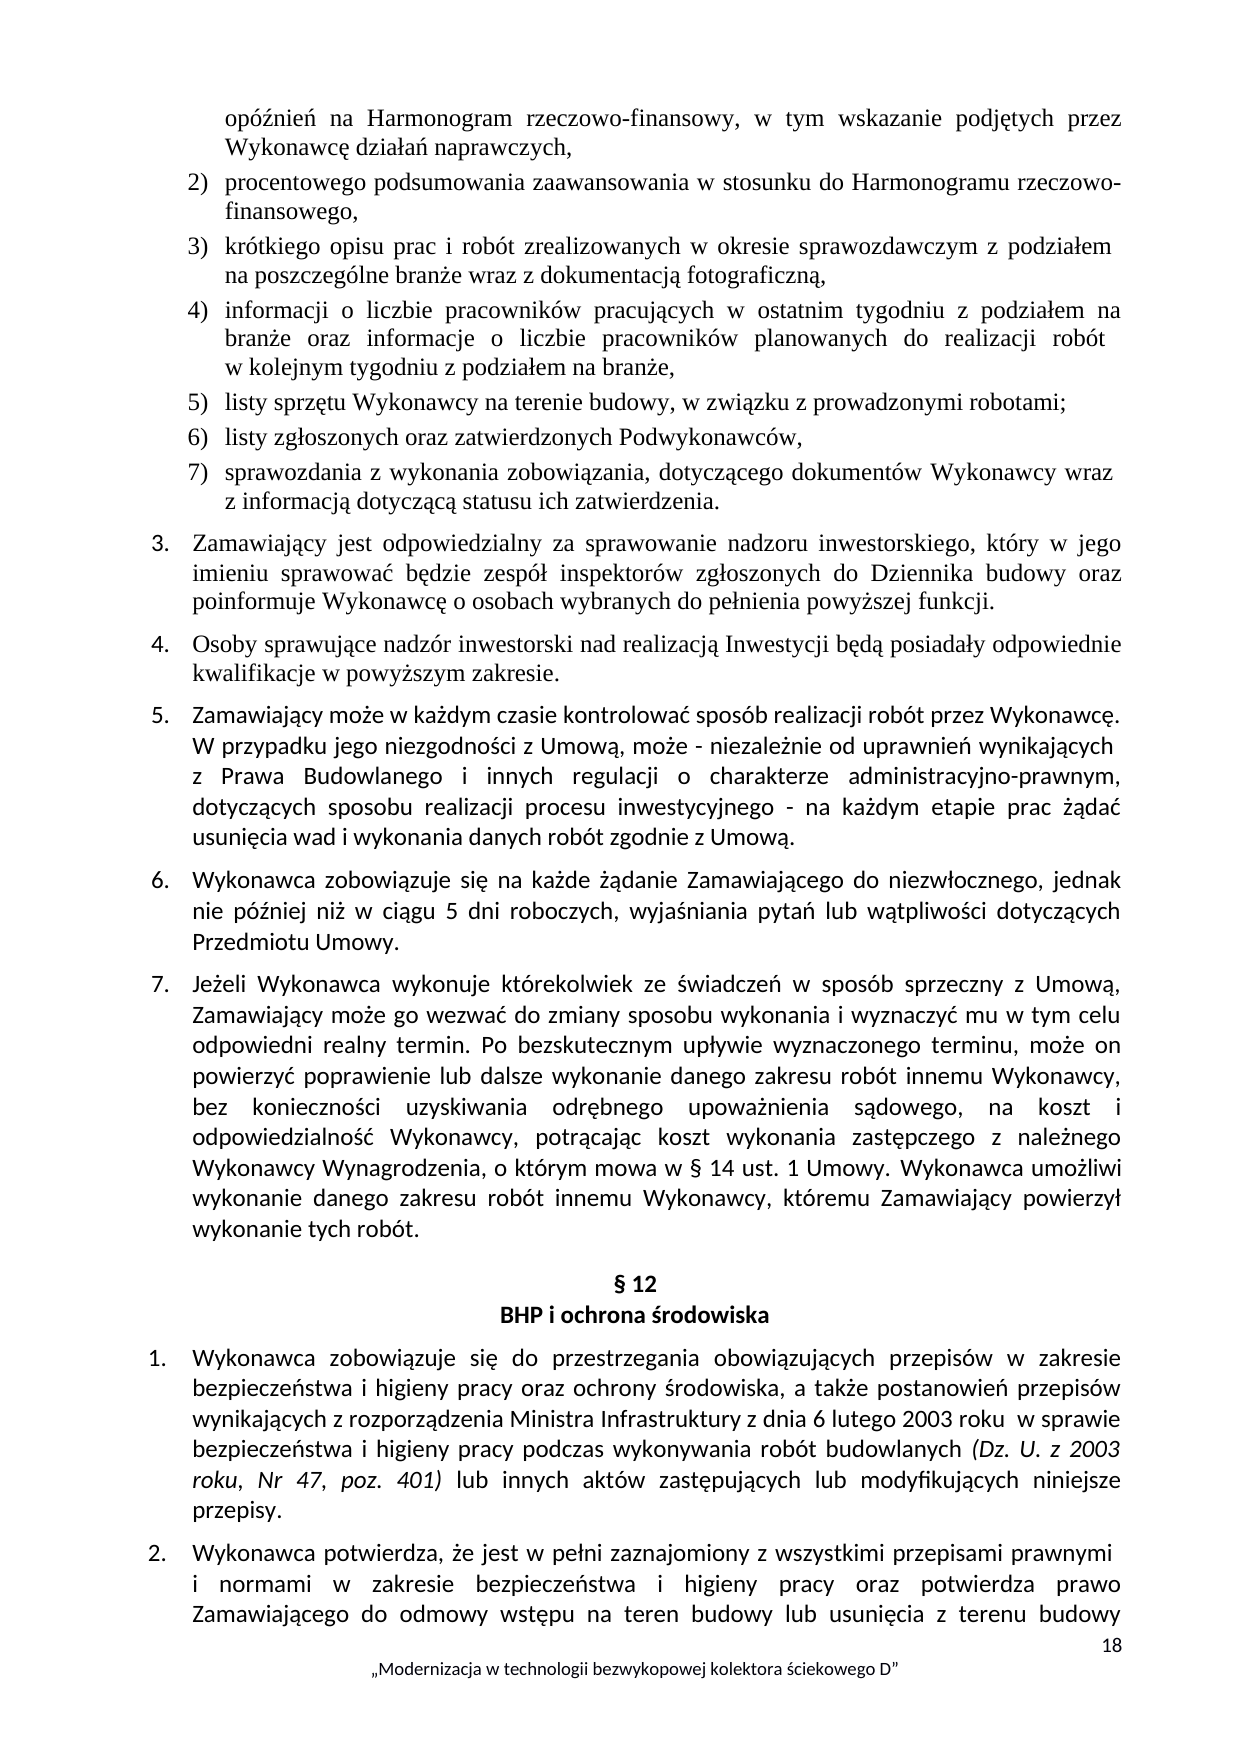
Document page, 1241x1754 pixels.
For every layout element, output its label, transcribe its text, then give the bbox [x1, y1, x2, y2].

list listy sprzętu Wykonawcy na terenie budowy, w związku z prowadzonymi robotami; [187, 387, 1122, 416]
list informacji o liczbie pracowników pracujących w ostatnim tygodniu z podziałem na branże oraz informacje o liczbie pracowników planowanych do realizacji robót w kolejnym tygodniu z podziałem na branże, [187, 295, 1122, 381]
list krótkiego opisu prac i robót zrealizowanych w okresie sprawozdawczym z podziałem na poszczególne branże wraz z dokumentacją fotograficzną, [187, 231, 1122, 288]
list procentowego podsumowania zaawansowania w stosunku do Harmonogramu rzeczowo-finansowego, [187, 167, 1122, 225]
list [187, 103, 1122, 161]
subtitle Zamawiający może w każdym czasie kontrolować sposób realizacji robót przez Wykonawcę. W przypadku jego niezgodności z Umową, może - niezależnie od uprawnień wynikających z Prawa Budowlanego i innych regulacji o charakterze administracyjno-prawnym, dotyczących sposobu realizacji procesu inwestycyjnego - na każdym etapie prac żądać usunięcia wad i wykonania danych robót zgodnie z Umową. [151, 699, 1122, 852]
subtitle Wykonawca zobowiązuje się do przestrzegania obowiązujących przepisów w zakresie bezpieczeństwa i higieny pracy oraz ochrony środowiska, a także postanowień przepisów wynikających z rozporządzenia Ministra Infrastruktury z dnia 6 lutego 2003 roku w sprawie bezpieczeństwa i higieny pracy podczas wykonywania robót budowlanych (Dz. U. z 2003 roku, Nr 47, poz. 401) lub innych aktów zastępujących lub modyfikujących niniejsze przepisy. [148, 1342, 1122, 1525]
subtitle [148, 1537, 1122, 1629]
list sprawozdania z wykonania zobowiązania, dotyczącego dokumentów Wykonawcy wraz z informacją dotyczącą statusu ich zatwierdzenia. [187, 457, 1122, 515]
list Zamawiający jest odpowiedzialny za sprawowanie nadzoru inwestorskiego, który w jego imieniu sprawować będzie zespół inspektorów zgłoszonych do Dziennika budowy oraz poinformuje Wykonawcę o osobach wybranych do pełnienia powyższej funkcji. [151, 527, 1122, 615]
text BHP i ochrona środowiska [148, 1299, 1122, 1329]
text § 12 [148, 1268, 1122, 1299]
subtitle Wykonawca zobowiązuje się na każde żądanie Zamawiającego do niezwłocznego, jednak nie później niż w ciągu 5 dni roboczych, wyjaśniania pytań lub wątpliwości dotyczących Przedmiotu Umowy. [151, 864, 1122, 956]
subtitle Jeżeli Wykonawca wykonuje którekolwiek ze świadczeń w sposób sprzeczny z Umową, Zamawiający może go wezwać do zmiany sposobu wykonania i wyznaczyć mu w tym celu odpowiedni realny termin. Po bezskutecznym upływie wyznaczonego terminu, może on powierzyć poprawienie lub dalsze wykonanie danego zakresu robót innemu Wykonawcy, bez konieczności uzyskiwania odrębnego upoważnienia sądowego, na koszt i odpowiedzialność Wykonawcy, potrącając koszt wykonania zastępczego z należnego Wykonawcy Wynagrodzenia, o którym mowa w § 14 ust. 1 Umowy. Wykonawca umożliwi wykonanie danego zakresu robót innemu Wykonawcy, któremu Zamawiający powierzył wykonanie tych robót. [151, 969, 1122, 1243]
list Osoby sprawujące nadzór inwestorski nad realizacją Inwestycji będą posiadały odpowiednie kwalifikacje w powyższym zakresie. [151, 628, 1122, 687]
list listy zgłoszonych oraz zatwierdzonych Podwykonawców, [187, 422, 1122, 451]
